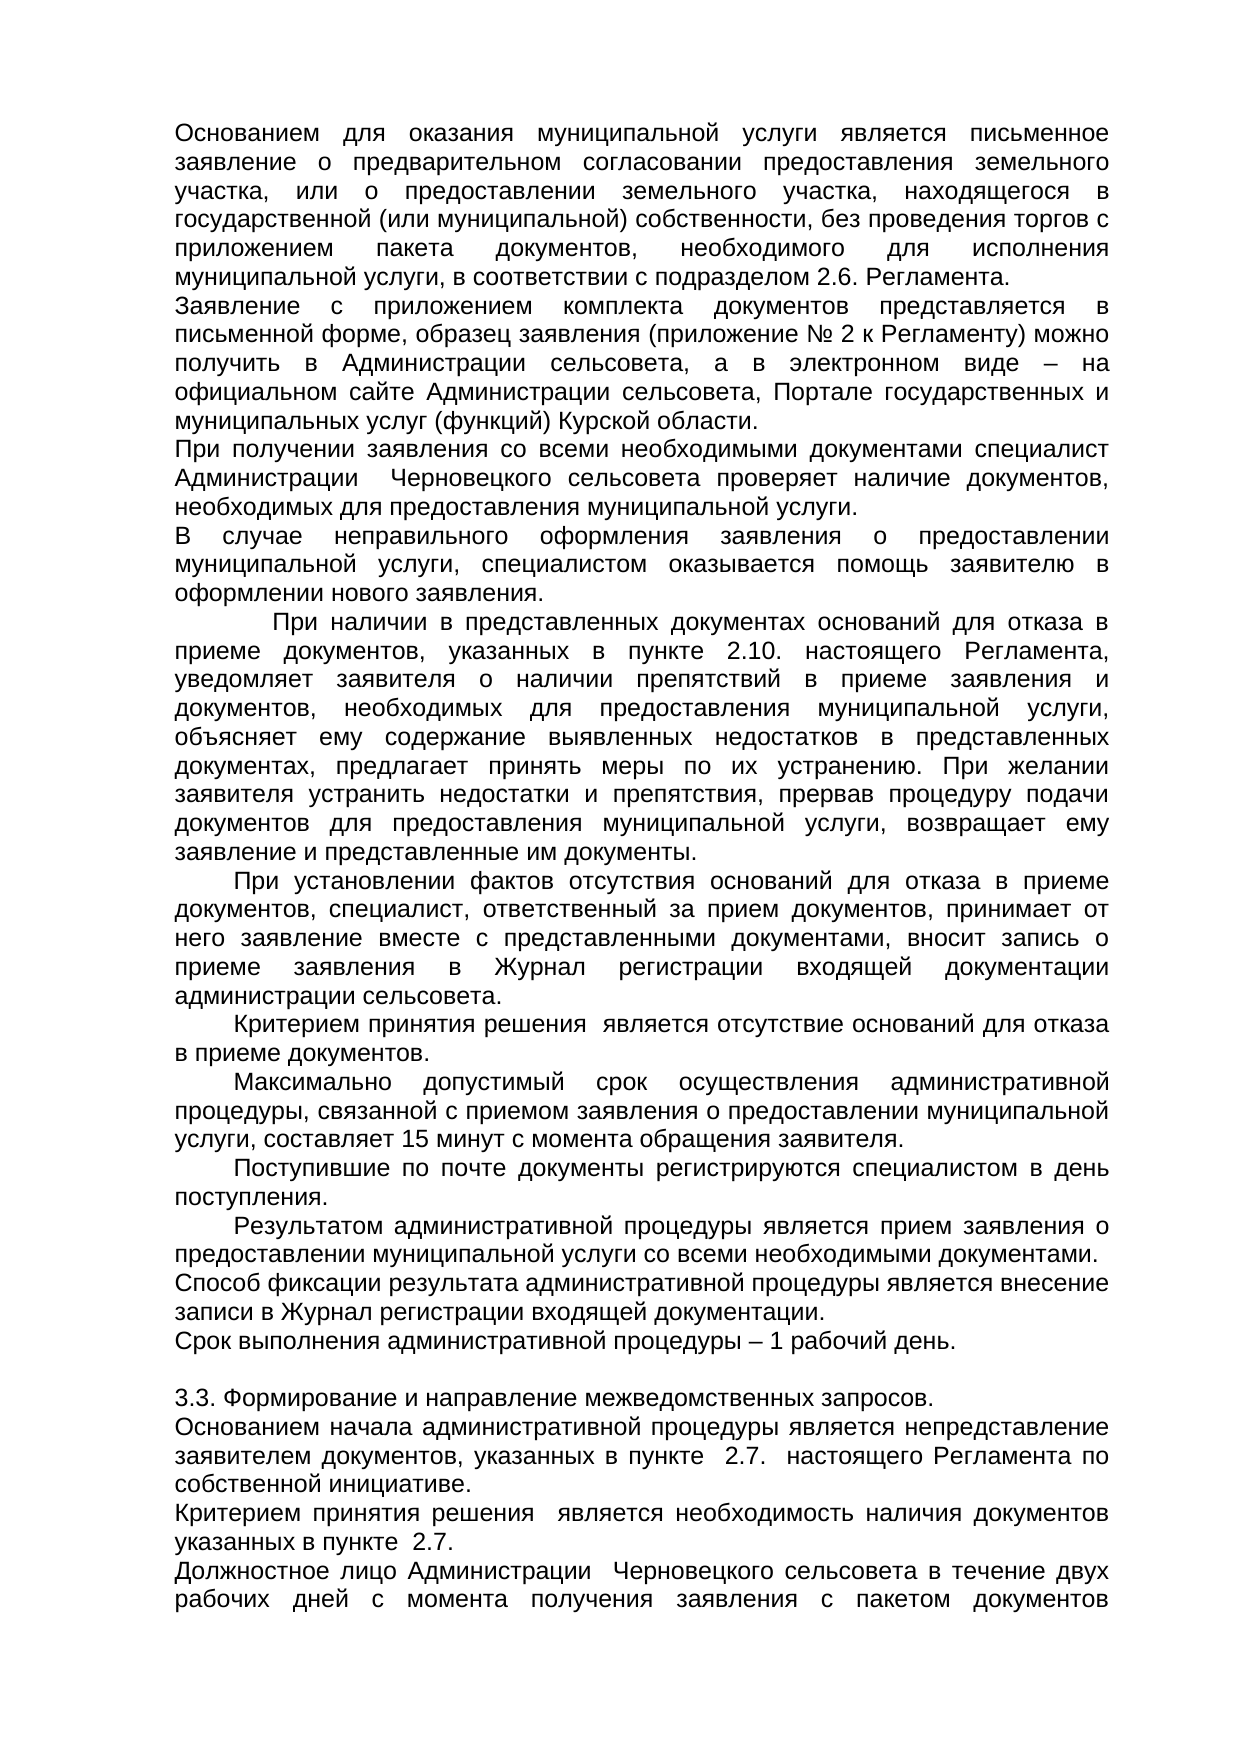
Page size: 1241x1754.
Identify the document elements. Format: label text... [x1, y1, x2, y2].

text При получении заявления со всеми необходимыми документами специалист Администрации Черновецкого сельсовета проверяет наличие документов, необходимых для предоставления муниципальной услуги. [174, 434, 1110, 521]
text Критерием принятия решения является отсутствие оснований для отказа в приеме документов. [174, 1009, 1110, 1067]
text Максимально допустимый срок осуществления административной процедуры, связанной с приемом заявления о предоставлении муниципальной услуги, составляет 15 минут с момента обращения заявителя. [174, 1067, 1110, 1153]
text Поступившие по почте документы регистрируются специалистом в день поступления. [174, 1153, 1110, 1211]
text При наличии в представленных документах оснований для отказа в приеме документов, указанных в пункте 2.10. настоящего Регламента, уведомляет заявителя о наличии препятствий в приеме заявления и документов, необходимых для предоставления муниципальной услуги, объясняет ему содержание выявленных недостатков в представленных документах, предлагает принять меры по их устранению. При желании заявителя устранить недостатки и препятствия, прервав процедуру подачи документов для предоставления муниципальной услуги, возвращает ему заявление и представленные им документы. [174, 607, 1110, 866]
text При установлении фактов отсутствия оснований для отказа в приеме документов, специалист, ответственный за прием документов, принимает от него заявление вместе с представленными документами, вносит запись о приеме заявления в Журнал регистрации входящей документации администрации сельсовета. [174, 866, 1110, 1009]
text Заявление с приложением комплекта документов представляется в письменной форме, образец заявления (приложение № 2 к Регламенту) можно получить в Администрации сельсовета, а в электронном виде – на официальном сайте Администрации сельсовета, Портале государственных и муниципальных услуг (функций) Курской области. [174, 291, 1110, 434]
text Основанием начала административной процедуры является непредставление заявителем документов, указанных в пункте 2.7. настоящего Регламента по собственной инициативе. [174, 1412, 1110, 1498]
text В случае неправильного оформления заявления о предоставлении муниципальной услуги, специалистом оказывается помощь заявителю в оформлении нового заявления. [174, 521, 1110, 607]
text Критерием принятия решения является необходимость наличия документов указанных в пункте 2.7. [174, 1498, 1110, 1556]
text Основанием для оказания муниципальной услуги является письменное заявление о предварительном согласовании предоставления земельного участка, или о предоставлении земельного участка, находящегося в государственной (или муниципальной) собственности, без проведения торгов с приложением пакета документов, необходимого для исполнения муниципальной услуги, в соответствии с подразделом 2.6. Регламента. [174, 118, 1110, 291]
text Срок выполнения административной процедуры – 1 рабочий день. [174, 1326, 1110, 1354]
text Результатом административной процедуры является прием заявления о предоставлении муниципальной услуги со всеми необходимыми документами. [174, 1211, 1110, 1268]
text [174, 1556, 1110, 1613]
text 3.3. Формирование и направление межведомственных запросов. [174, 1383, 1110, 1412]
text Способ фиксации результата административной процедуры является внесение записи в Журнал регистрации входящей документации. [174, 1268, 1110, 1326]
